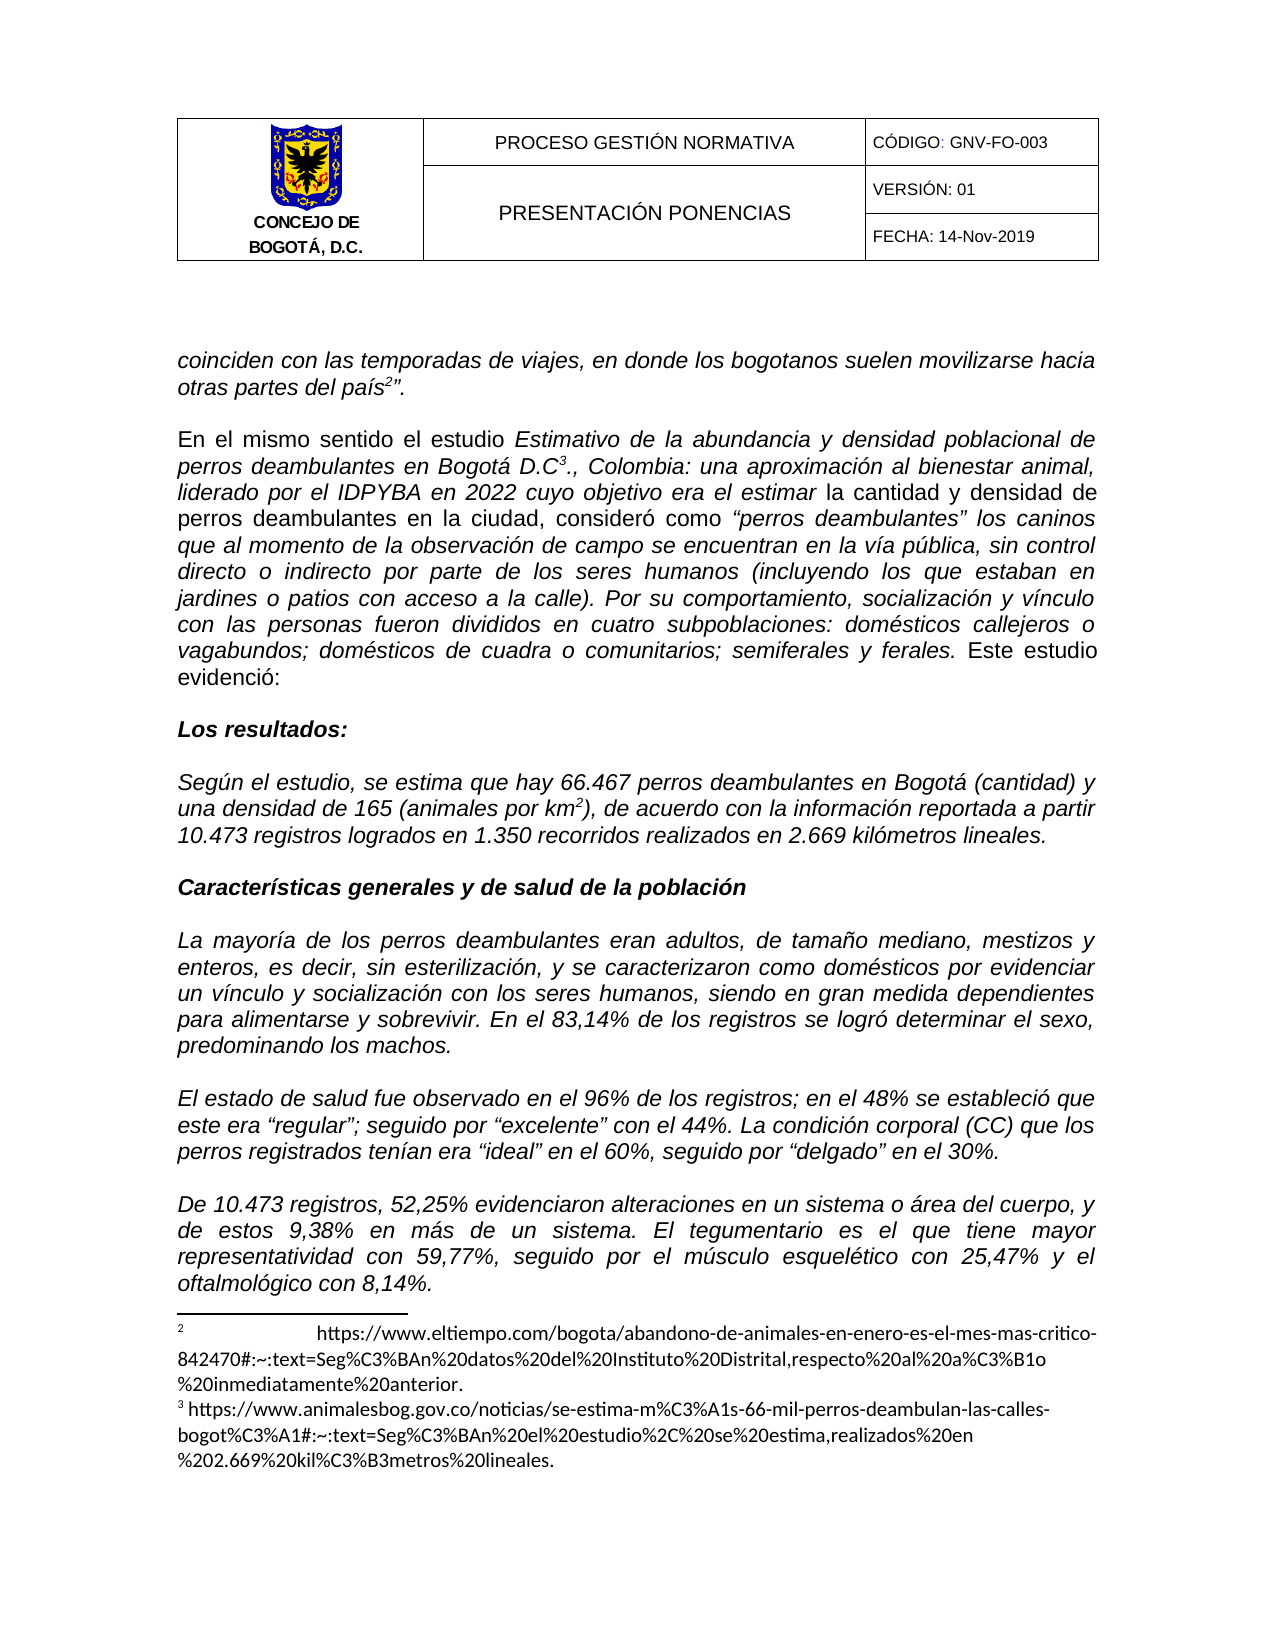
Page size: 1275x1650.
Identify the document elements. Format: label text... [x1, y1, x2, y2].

text Según el estudio, se estima que hay 66.467 perros deambulantes en Bogotá (cantidad) y una densidad de 165 (animales por km2), de acuerdo con la información reportada a partir 10.473 registros logrados en 1.350 recorridos realizados en 2.669 kilómetros lineales. [177, 769, 1098, 848]
text La mayoría de los perros deambulantes eran adultos, de tamaño mediano, mestizos y enteros, es decir, sin esterilización, y se caracterizaron como domésticos por evidenciar un vínculo y socialización con los seres humanos, siendo en gran medida dependientes para alimentarse y sobrevivir. En el 83,14% de los registros se logró determinar el sexo, predominando los machos. [177, 927, 1098, 1059]
text De 10.473 registros, 52,25% evidenciaron alteraciones en un sistema o área del cuerpo, y de estos 9,38% en más de un sistema. El tegumentario es el que tiene mayor representatividad con 59,77%, seguido por el músculo esquelético con 25,47% y el oftalmológico con 8,14%. [177, 1191, 1098, 1296]
text El estado de salud fue observado en el 96% de los registros; en el 48% se estableció que este era “regular”; seguido por “excelente” con el 44%. La condición corporal (CC) que los perros registrados tenían era “ideal” en el 60%, seguido por “delgado” en el 30%. [177, 1085, 1098, 1164]
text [177, 347, 1098, 400]
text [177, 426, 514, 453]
text Los resultados: [177, 716, 1098, 743]
text En el mismo sentido el estudio Estimativo de la abundancia y densidad poblacional de perros deambulantes en Bogotá D.C., Colombia: una aproximación al bienestar animal, liderado por el IDPYBA en 2022 cuyo objetivo era el estimar la cantidad y densidad de perros deambulantes en la ciudad, consideró como “perros deambulantes” los caninos que al momento de la observación de campo se encuentran en la vía pública, sin control directo o indirecto por parte de los seres humanos (incluyendo los que estaban en jardines o patios con acceso a la calle). Por su comportamiento, socialización y vínculo con las personas fueron divididos en cuatro subpoblaciones: domésticos callejeros o vagabundos; domésticos de cuadra o comunitarios; semiferales y ferales. Este estudio evidenció: [177, 505, 1098, 690]
text Características generales y de salud de la población [177, 874, 1098, 901]
